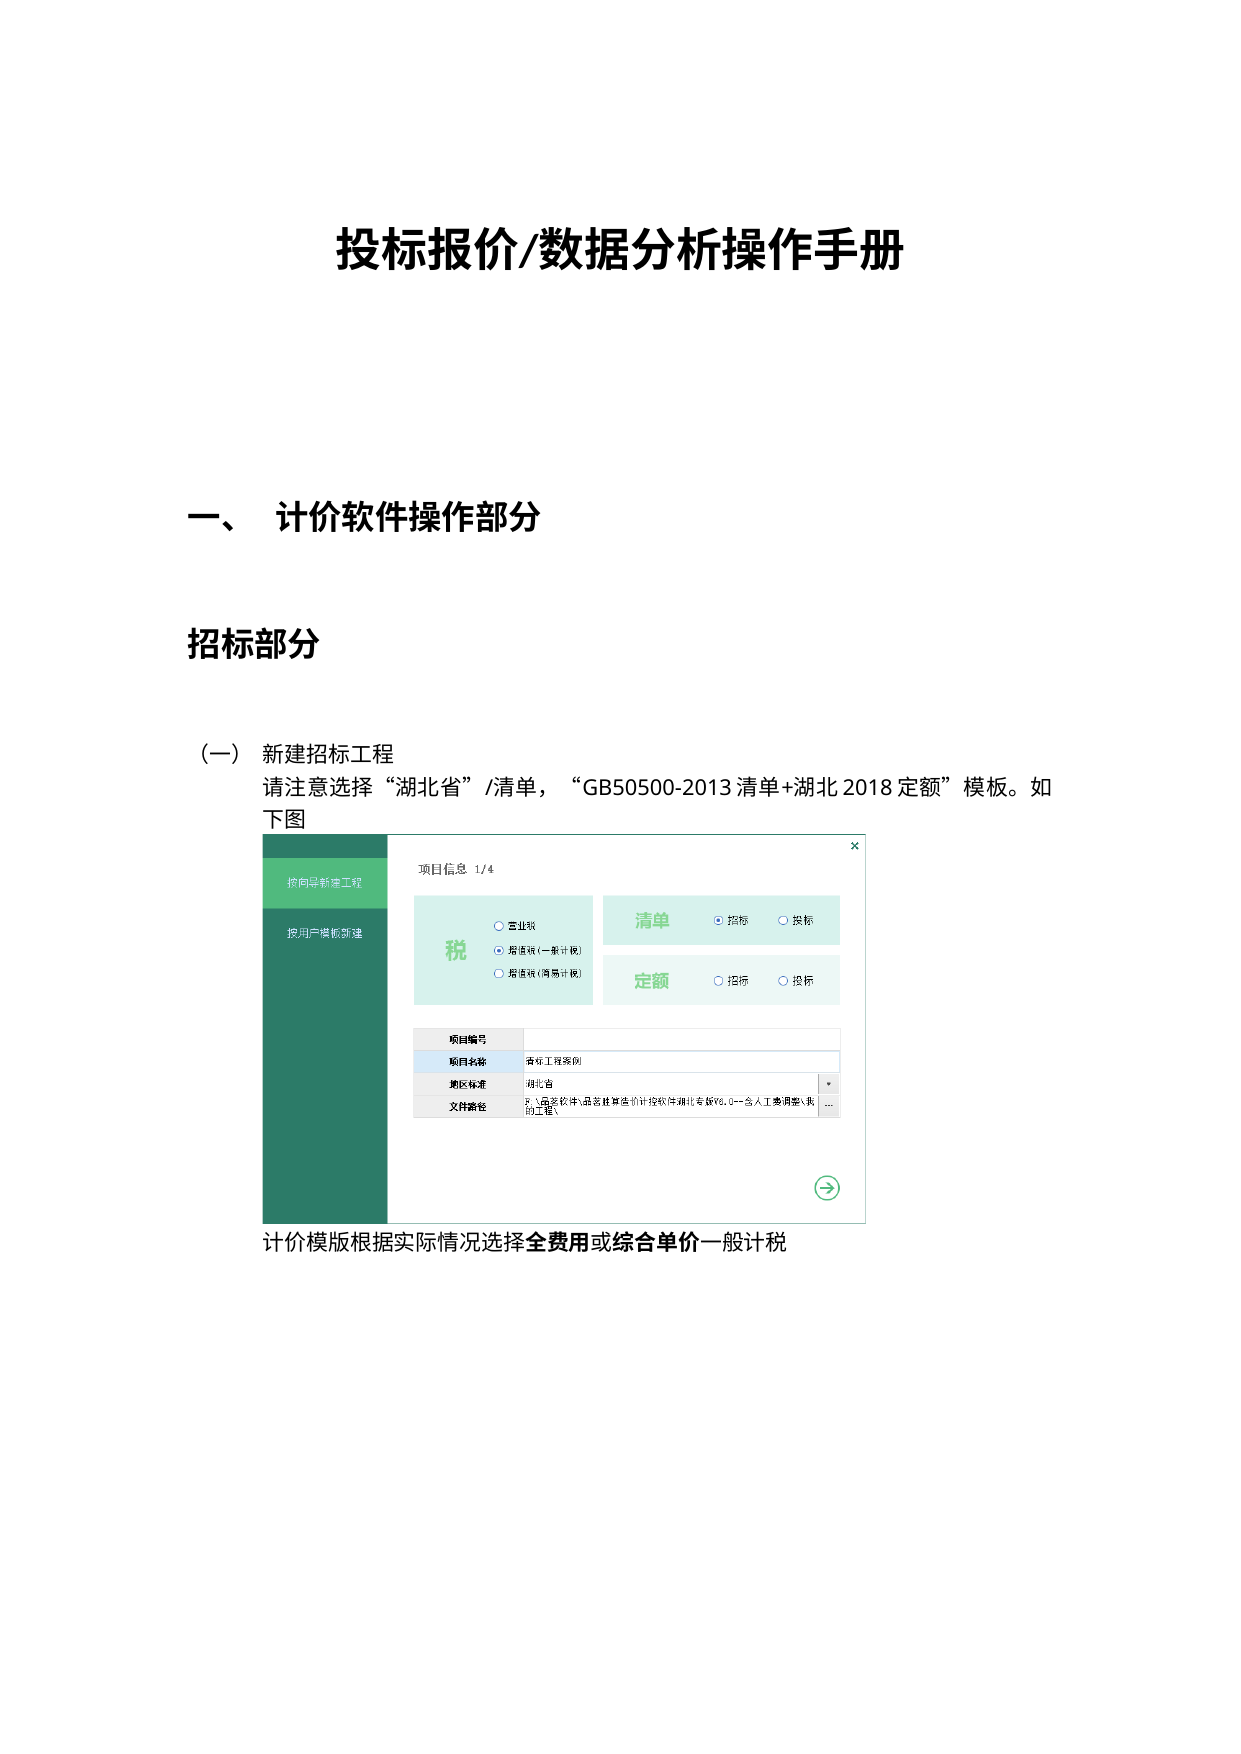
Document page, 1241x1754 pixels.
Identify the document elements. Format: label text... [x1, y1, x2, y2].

picture [262, 834, 866, 1224]
subtitle 计价软件操作部分 [187, 482, 1053, 547]
list 计价模版根据实际情况选择全费用或综合单价一般计税 [262, 1224, 1053, 1257]
list 请注意选择“湖北省”/清单，“GB50500-2013清单+湖北2018定额”模板。如下图 [262, 769, 1053, 834]
subtitle 投标报价/数据分析操作手册 [187, 197, 1053, 295]
list 新建招标工程 [187, 737, 1053, 769]
subtitle 招标部分 [187, 609, 1053, 674]
